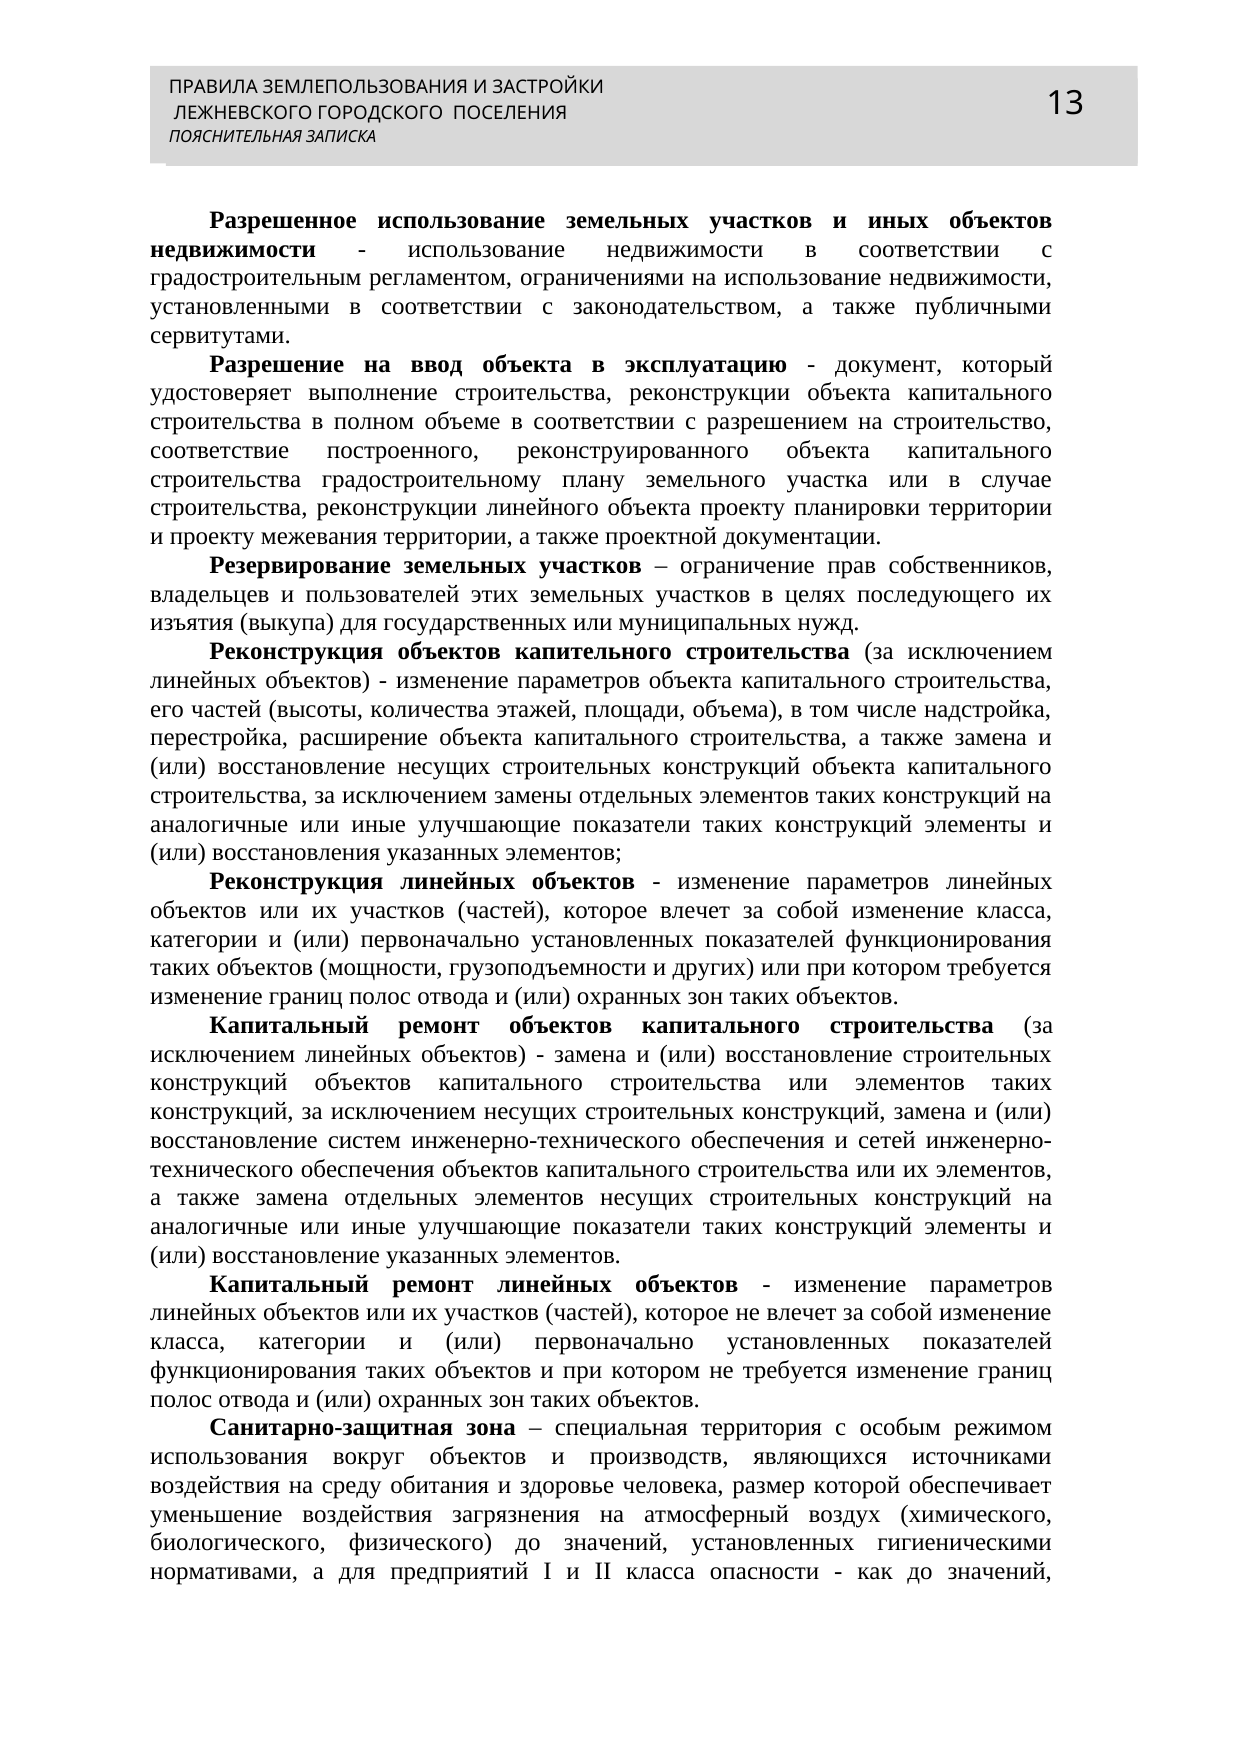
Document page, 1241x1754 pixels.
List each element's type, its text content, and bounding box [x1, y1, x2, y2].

text Капитальный ремонт объектов капитального строительства (за исключением линейных объектов) - замена и (или) восстановление строительных конструкций объектов капитального строительства или элементов таких конструкций, за исключением несущих строительных конструкций, замена и (или) восстановление систем инженерно-технического обеспечения и сетей инженерно-технического обеспечения объектов капитального строительства или их элементов, а также замена отдельных элементов несущих строительных конструкций на аналогичные или иные улучшающие показатели таких конструкций элементы и (или) восстановление указанных элементов. [150, 1010, 1053, 1269]
text Разрешенное использование земельных участков и иных объектов недвижимости - использование недвижимости в соответствии с градостроительным регламентом, ограничениями на использование недвижимости, установленными в соответствии с законодательством, а также публичными сервитутами. [150, 205, 1053, 349]
text Реконструкция линейных объектов - изменение параметров линейных объектов или их участков (частей), которое влечет за собой изменение класса, категории и (или) первоначально установленных показателей функционирования таких объектов (мощности, грузоподъемности и других) или при котором требуется изменение границ полос отвода и (или) охранных зон таких объектов. [150, 866, 1053, 1010]
text Резервирование земельных участков – ограничение прав собственников, владельцев и пользователей этих земельных участков в целях последующего их изъятия (выкупа) для государственных или муниципальных нужд. [150, 550, 1053, 636]
text Капитальный ремонт линейных объектов - изменение параметров линейных объектов или их участков (частей), которое не влечет за собой изменение класса, категории и (или) первоначально установленных показателей функционирования таких объектов и при котором не требуется изменение границ полос отвода и (или) охранных зон таких объектов. [150, 1269, 1053, 1412]
text Разрешение на ввод объекта в эксплуатацию - документ, который удостоверяет выполнение строительства, реконструкции объекта капитального строительства в полном объеме в соответствии с разрешением на строительство, соответствие построенного, реконструированного объекта капитального строительства градостроительному плану земельного участка или в случае строительства, реконструкции линейного объекта проекту планировки территории и проекту межевания территории, а также проектной документации. [150, 349, 1053, 550]
text Реконструкция объектов капительного строительства (за исключением линейных объектов) - изменение параметров объекта капитального строительства, его частей (высоты, количества этажей, площади, объема), в том числе надстройка, перестройка, расширение объекта капитального строительства, а также замена и (или) восстановление несущих строительных конструкций объекта капитального строительства, за исключением замены отдельных элементов таких конструкций на аналогичные или иные улучшающие показатели таких конструкций элементы и (или) восстановления указанных элементов; [150, 636, 1053, 866]
